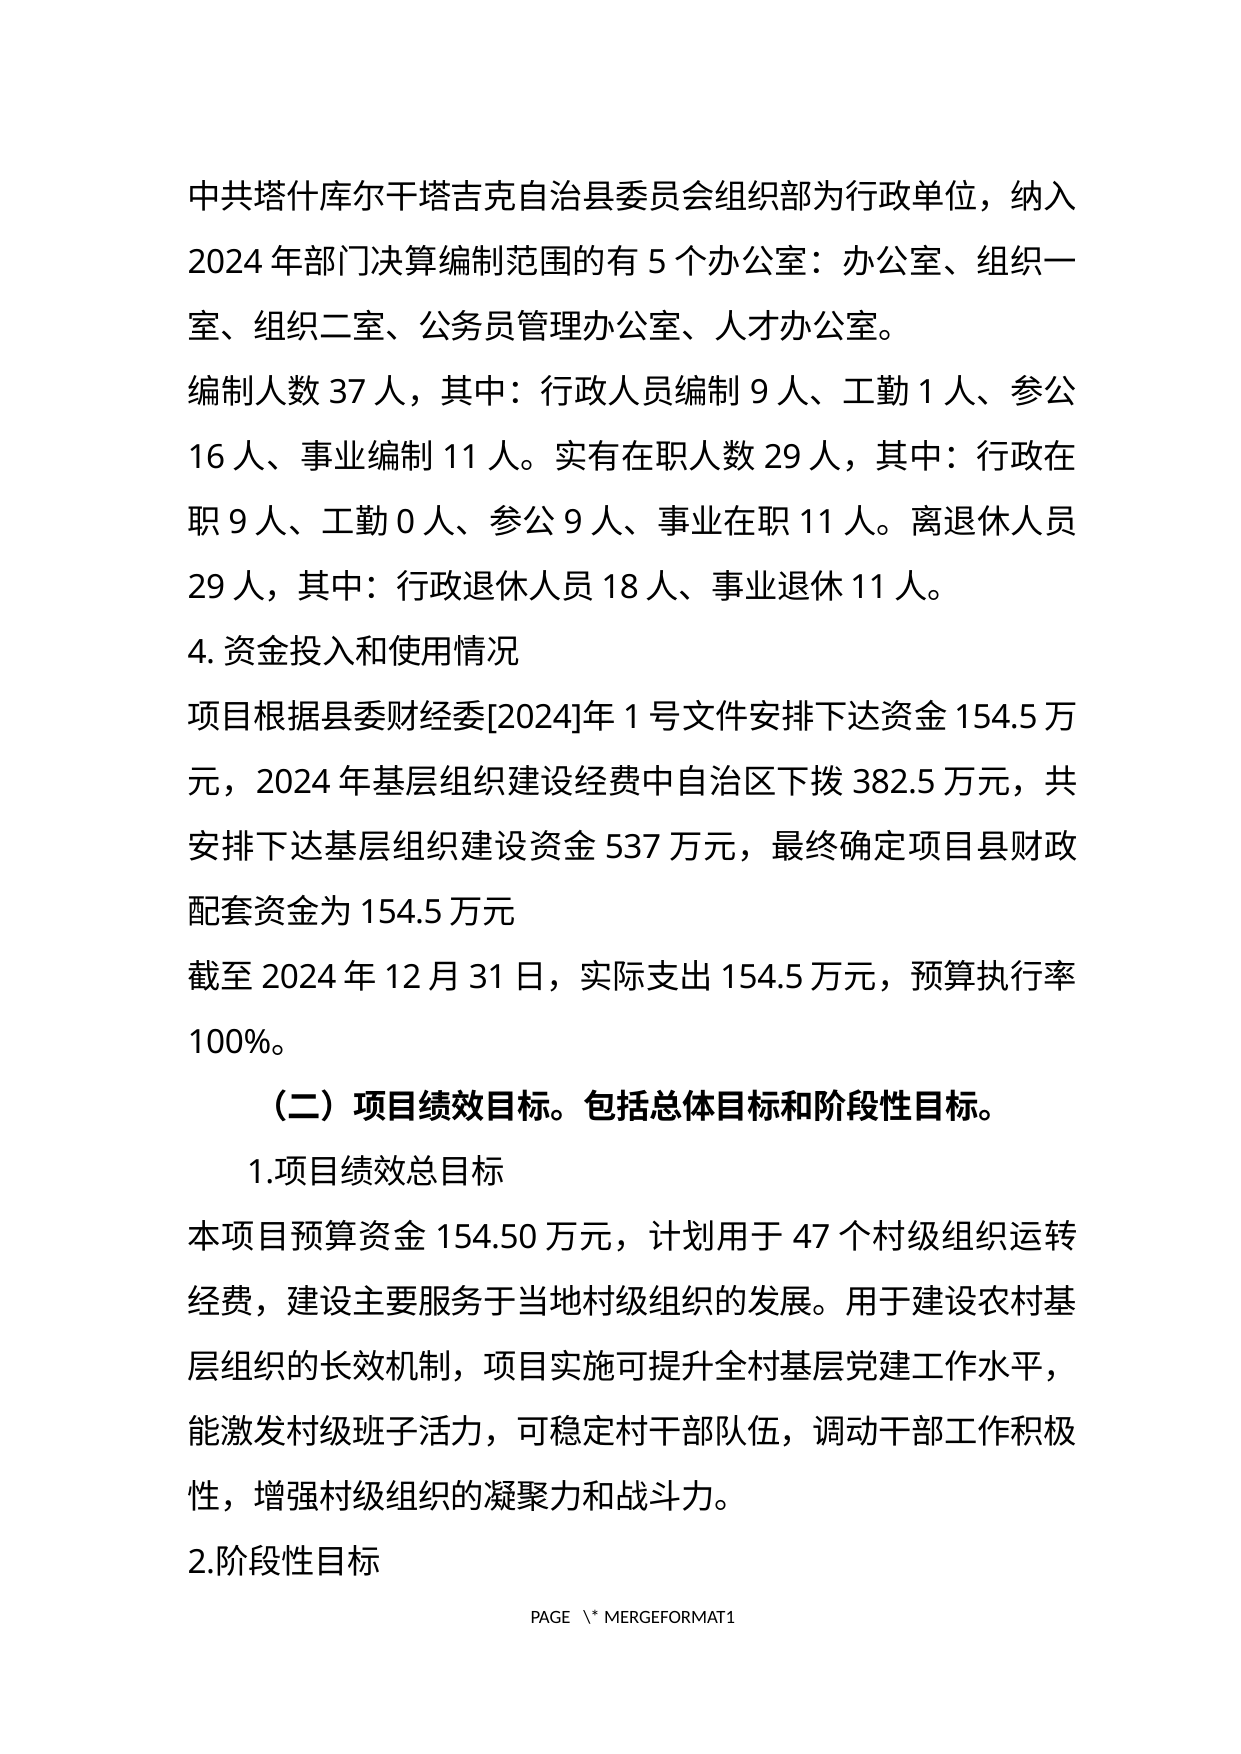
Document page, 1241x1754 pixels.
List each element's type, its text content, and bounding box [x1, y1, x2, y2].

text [187, 1137, 1078, 1592]
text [187, 162, 1078, 1072]
text （二）项目绩效目标。包括总体目标和阶段性目标。 [187, 1072, 1078, 1137]
